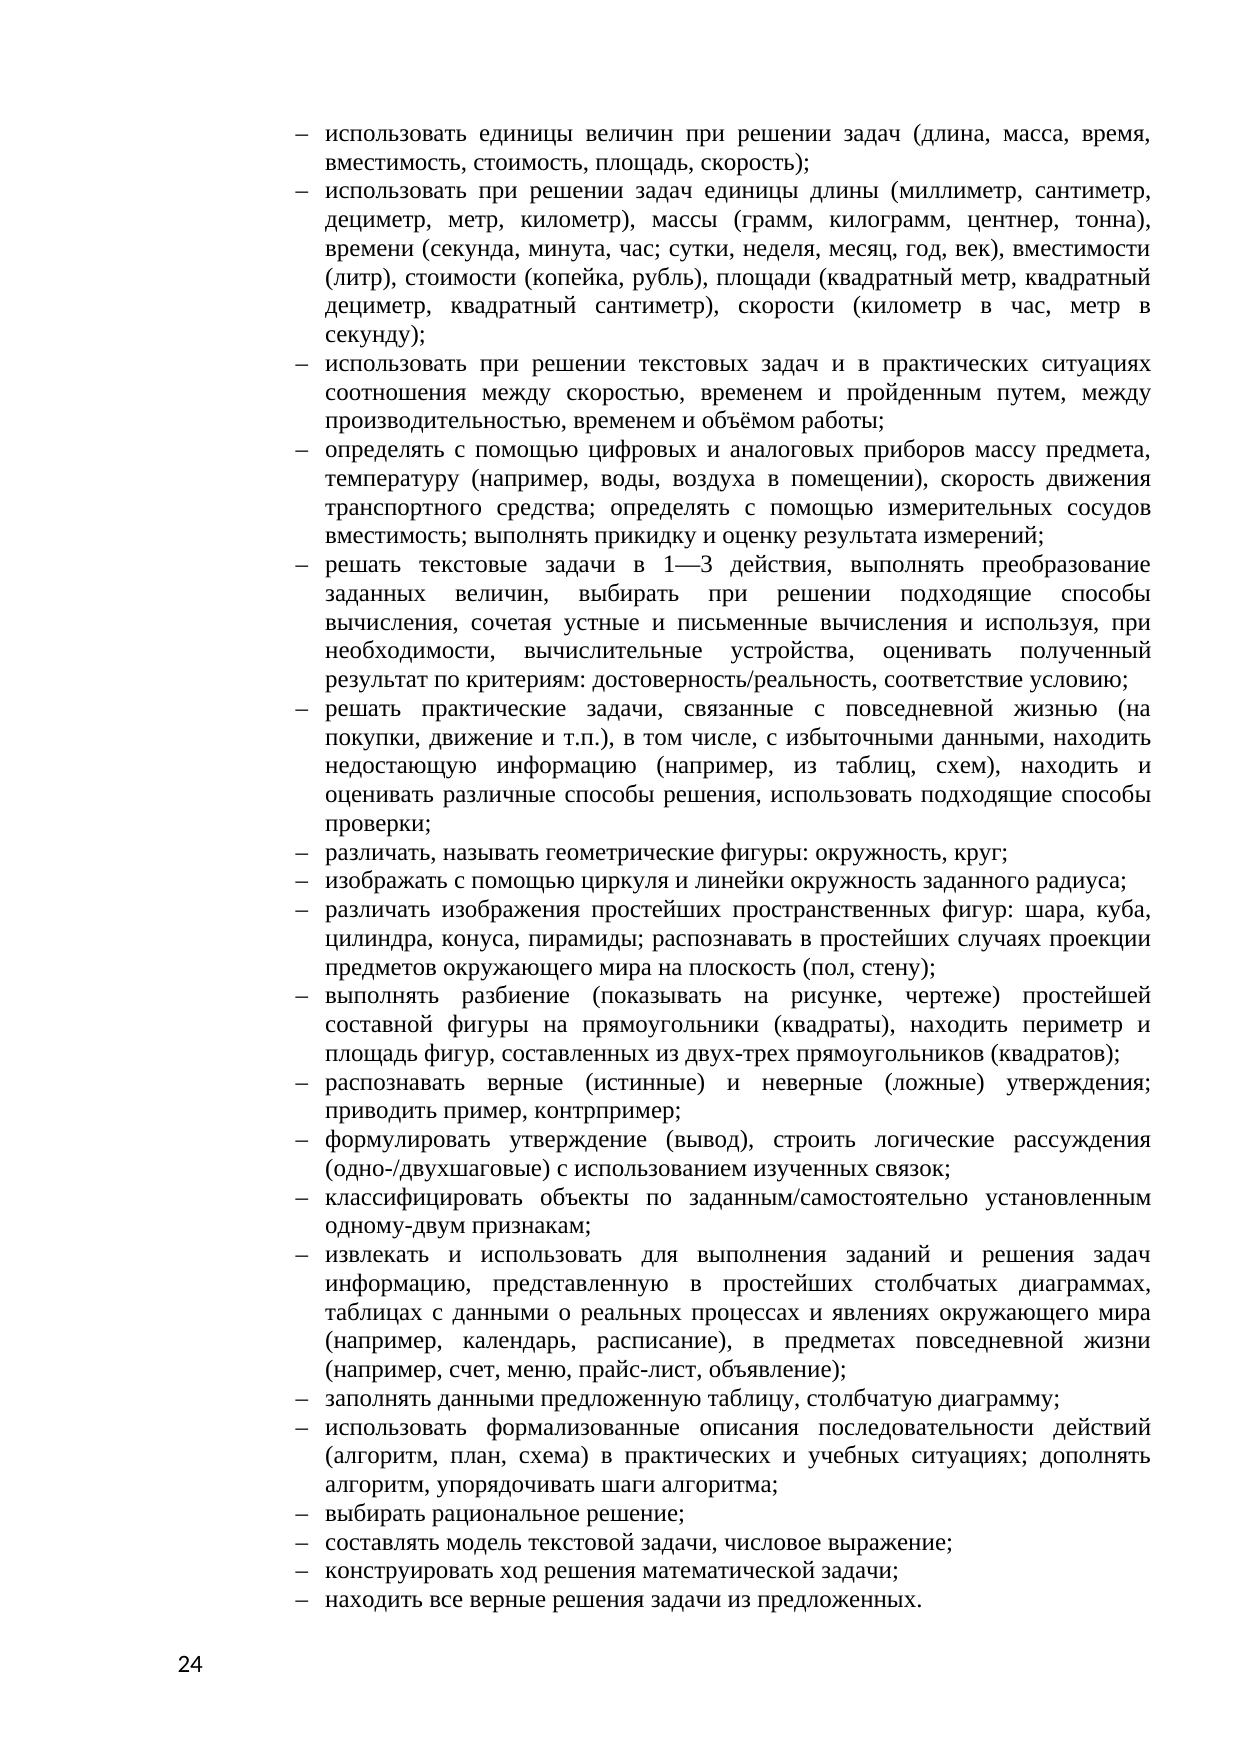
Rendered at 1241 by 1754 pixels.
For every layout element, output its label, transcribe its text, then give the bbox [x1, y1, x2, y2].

list формулировать утверждение (вывод), строить логические рассуждения (одно-/двухшаговые) с использованием изученных связок; [295, 1124, 1152, 1182]
list решать текстовые задачи в 1—3 действия, выполнять преобразование заданных величин, выбирать при решении подходящие способы вычисления, сочетая устные и письменные вычисления и используя, при необходимости, вычислительные устройства, оценивать полученный результат по критериям: достоверность/реальность, соответствие условию; [295, 549, 1152, 693]
list выполнять разбиение (показывать на рисунке, чертеже) простейшей составной фигуры на прямоугольники (квадраты), находить периметр и площадь фигур, составленных из двух-трех прямоугольников (квадратов); [295, 981, 1152, 1067]
list использовать единицы величин при решении задач (длина, масса, время, вместимость, стоимость, площадь, скорость); [295, 118, 1152, 176]
list классифицировать объекты по заданным/самостоятельно установленным одному-двум признакам; [295, 1182, 1152, 1239]
list решать практические задачи, связанные с повседневной жизнью (на покупки, движение и т.п.), в том числе, с избыточными данными, находить недостающую информацию (например, из таблиц, схем), находить и оценивать различные способы решения, использовать подходящие способы проверки; [295, 693, 1152, 837]
list заполнять данными предложенную таблицу, столбчатую диаграмму; [295, 1383, 1152, 1412]
list использовать при решении текстовых задач и в практических ситуациях соотношения между скоростью, временем и пройденным путем, между производительностью, временем и объёмом работы; [295, 348, 1152, 434]
list определять с помощью цифровых и аналоговых приборов массу предмета, температуру (например, воды, воздуха в помещении), скорость движения транспортного средства; определять с помощью измерительных сосудов вместимость; выполнять прикидку и оценку результата измерений; [295, 434, 1152, 549]
list распознавать верные (истинные) и неверные (ложные) утверждения; приводить пример, контрпример; [295, 1067, 1152, 1124]
list различать, называть геометрические фигуры: окружность, круг; [295, 837, 1152, 866]
list использовать формализованные описания последовательности действий (алгоритм, план, схема) в практических и учебных ситуациях; дополнять алгоритм, упорядочивать шаги алгоритма; [295, 1412, 1152, 1498]
list выбирать рациональное решение; [295, 1498, 1152, 1527]
list использовать при решении задач единицы длины (миллиметр, сантиметр, дециметр, метр, километр), массы (грамм, килограмм, центнер, тонна), времени (секунда, минута, час; сутки, неделя, месяц, год, век), вместимости (литр), стоимости (копейка, рубль), площади (квадратный метр, квадратный дециметр, квадратный сантиметр), скорости (километр в час, метр в секунду); [295, 176, 1152, 348]
list извлекать и использовать для выполнения заданий и решения задач информацию, представленную в простейших столбчатых диаграммах, таблицах с данными о реальных процессах и явлениях окружающего мира (например, календарь, расписание), в предметах повседневной жизни (например, счет, меню, прайс-лист, объявление); [295, 1239, 1152, 1383]
list конструировать ход решения математической задачи; [295, 1556, 1152, 1584]
list различать изображения простейших пространственных фигур: шара, куба, цилиндра, конуса, пирамиды; распознавать в простейших случаях проекции предметов окружающего мира на плоскость (пол, стену); [295, 894, 1152, 981]
list изображать с помощью циркуля и линейки окружность заданного радиуса; [295, 866, 1152, 894]
list составлять модель текстовой задачи, числовое выражение; [295, 1527, 1152, 1556]
list находить все верные решения задачи из предложенных. [295, 1584, 1152, 1613]
